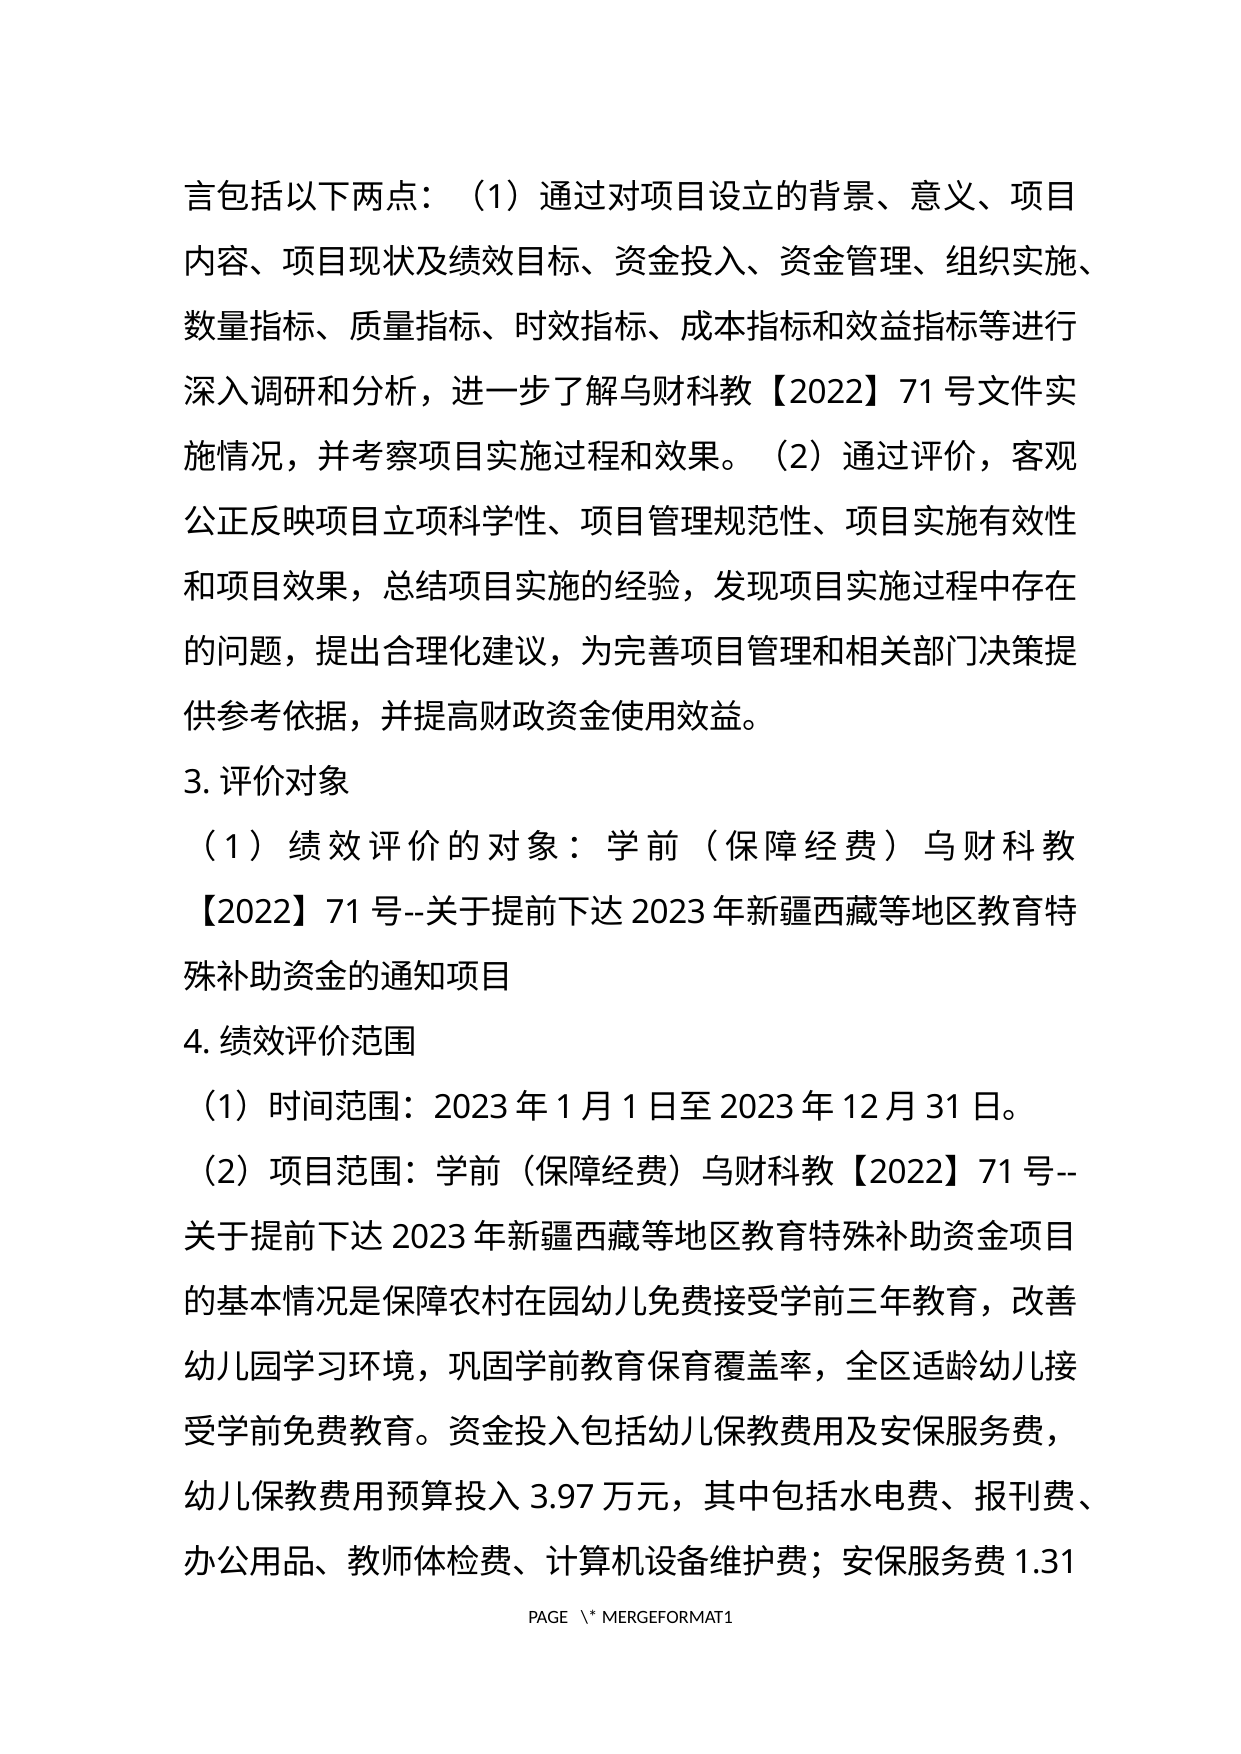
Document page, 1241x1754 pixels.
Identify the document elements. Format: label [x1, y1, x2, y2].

text [183, 162, 1078, 1592]
